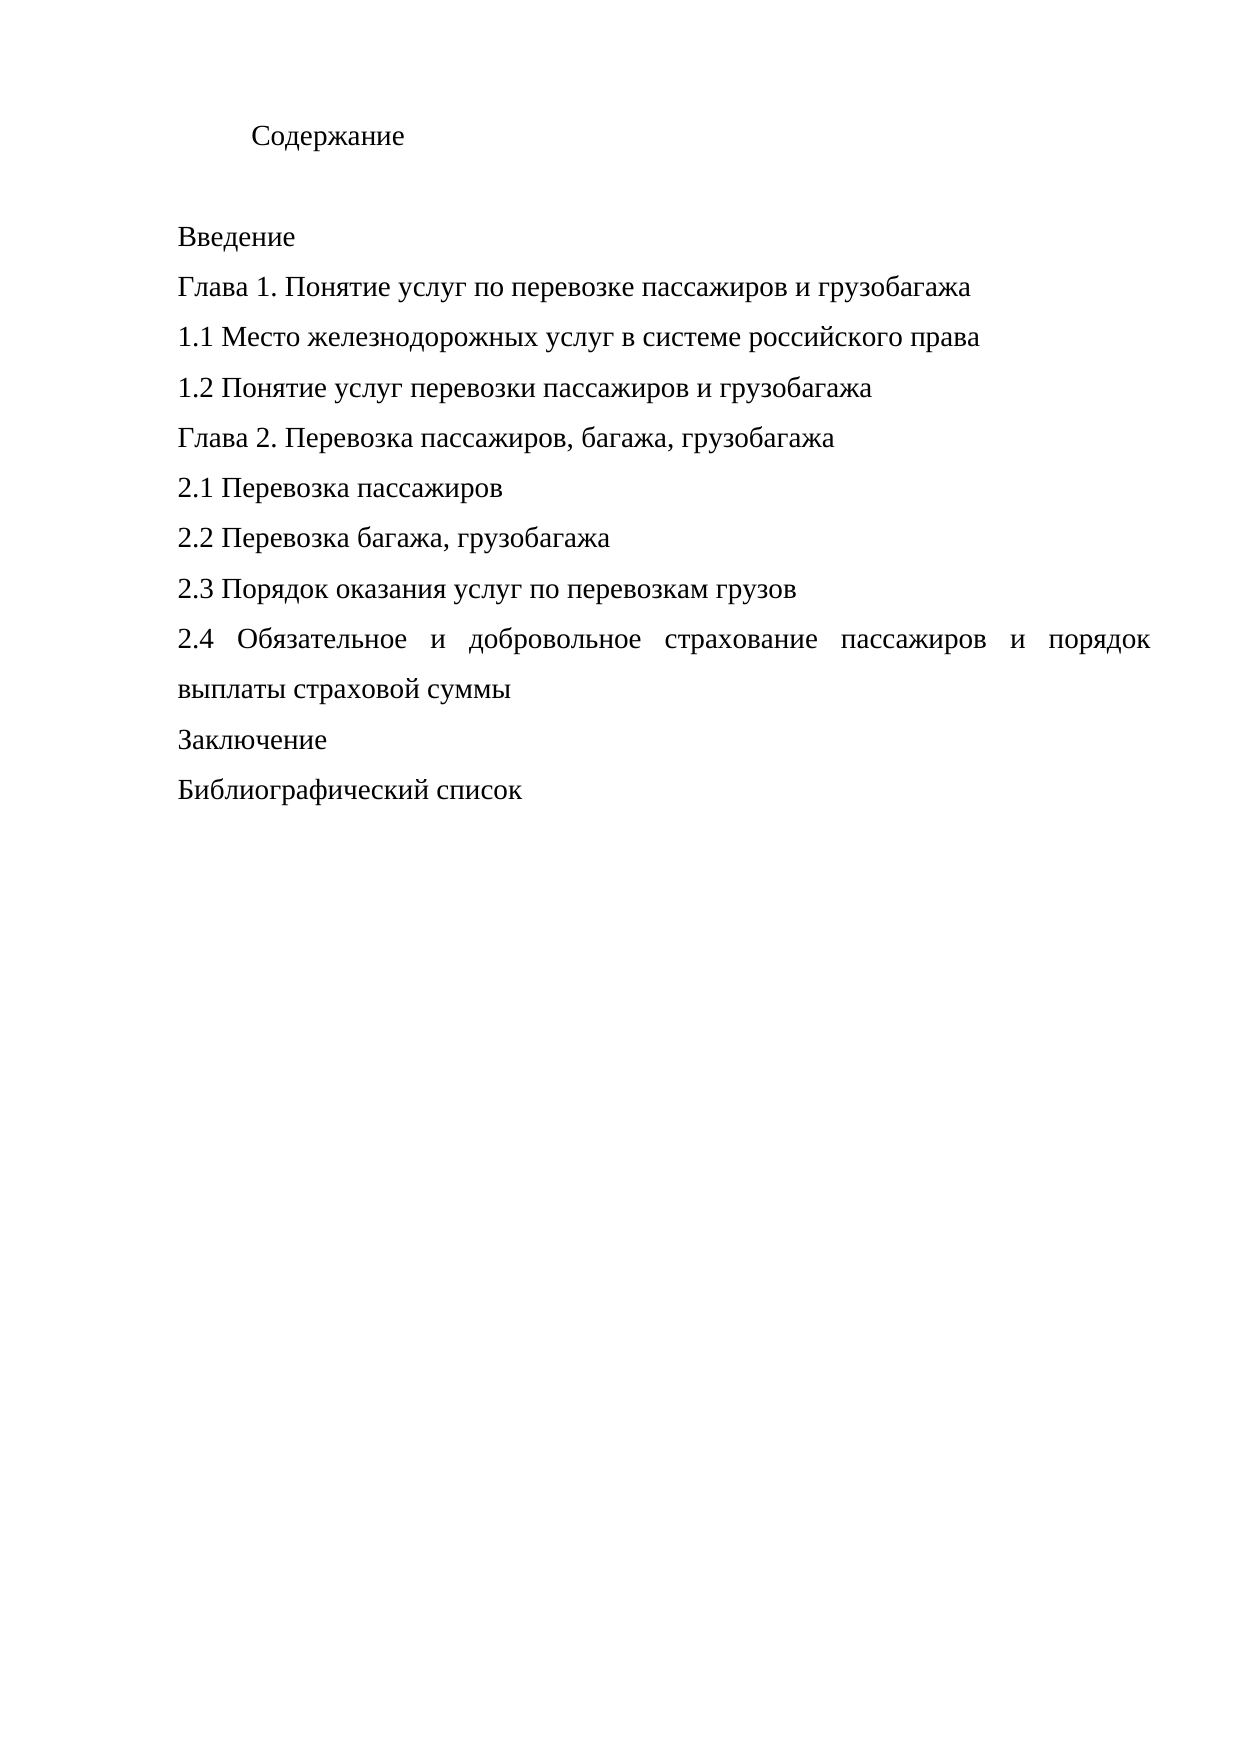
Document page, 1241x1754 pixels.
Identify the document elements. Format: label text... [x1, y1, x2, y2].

text 2.4 Обязательное и добровольное страхование пассажиров и порядок выплаты страховой суммы [177, 621, 1152, 705]
text 2.2 Перевозка багажа, грузобагажа [177, 521, 1152, 554]
text Заключение [177, 722, 1152, 755]
text 2.1 Перевозка пассажиров [177, 470, 1152, 504]
text Глава 2. Перевозка пассажиров, багажа, грузобагажа [177, 420, 1152, 453]
text 1.2 Понятие услуг перевозки пассажиров и грузобагажа [177, 370, 1152, 403]
text Содержание [177, 118, 1152, 152]
text 2.3 Порядок оказания услуг по перевозкам грузов [177, 571, 1152, 604]
text Введение [177, 219, 1152, 252]
text Глава 1. Понятие услуг по перевозке пассажиров и грузобагажа [177, 269, 1152, 303]
text Библиографический список [177, 772, 1152, 806]
text 1.1 Место железнодорожных услуг в системе российского права [177, 319, 1152, 353]
